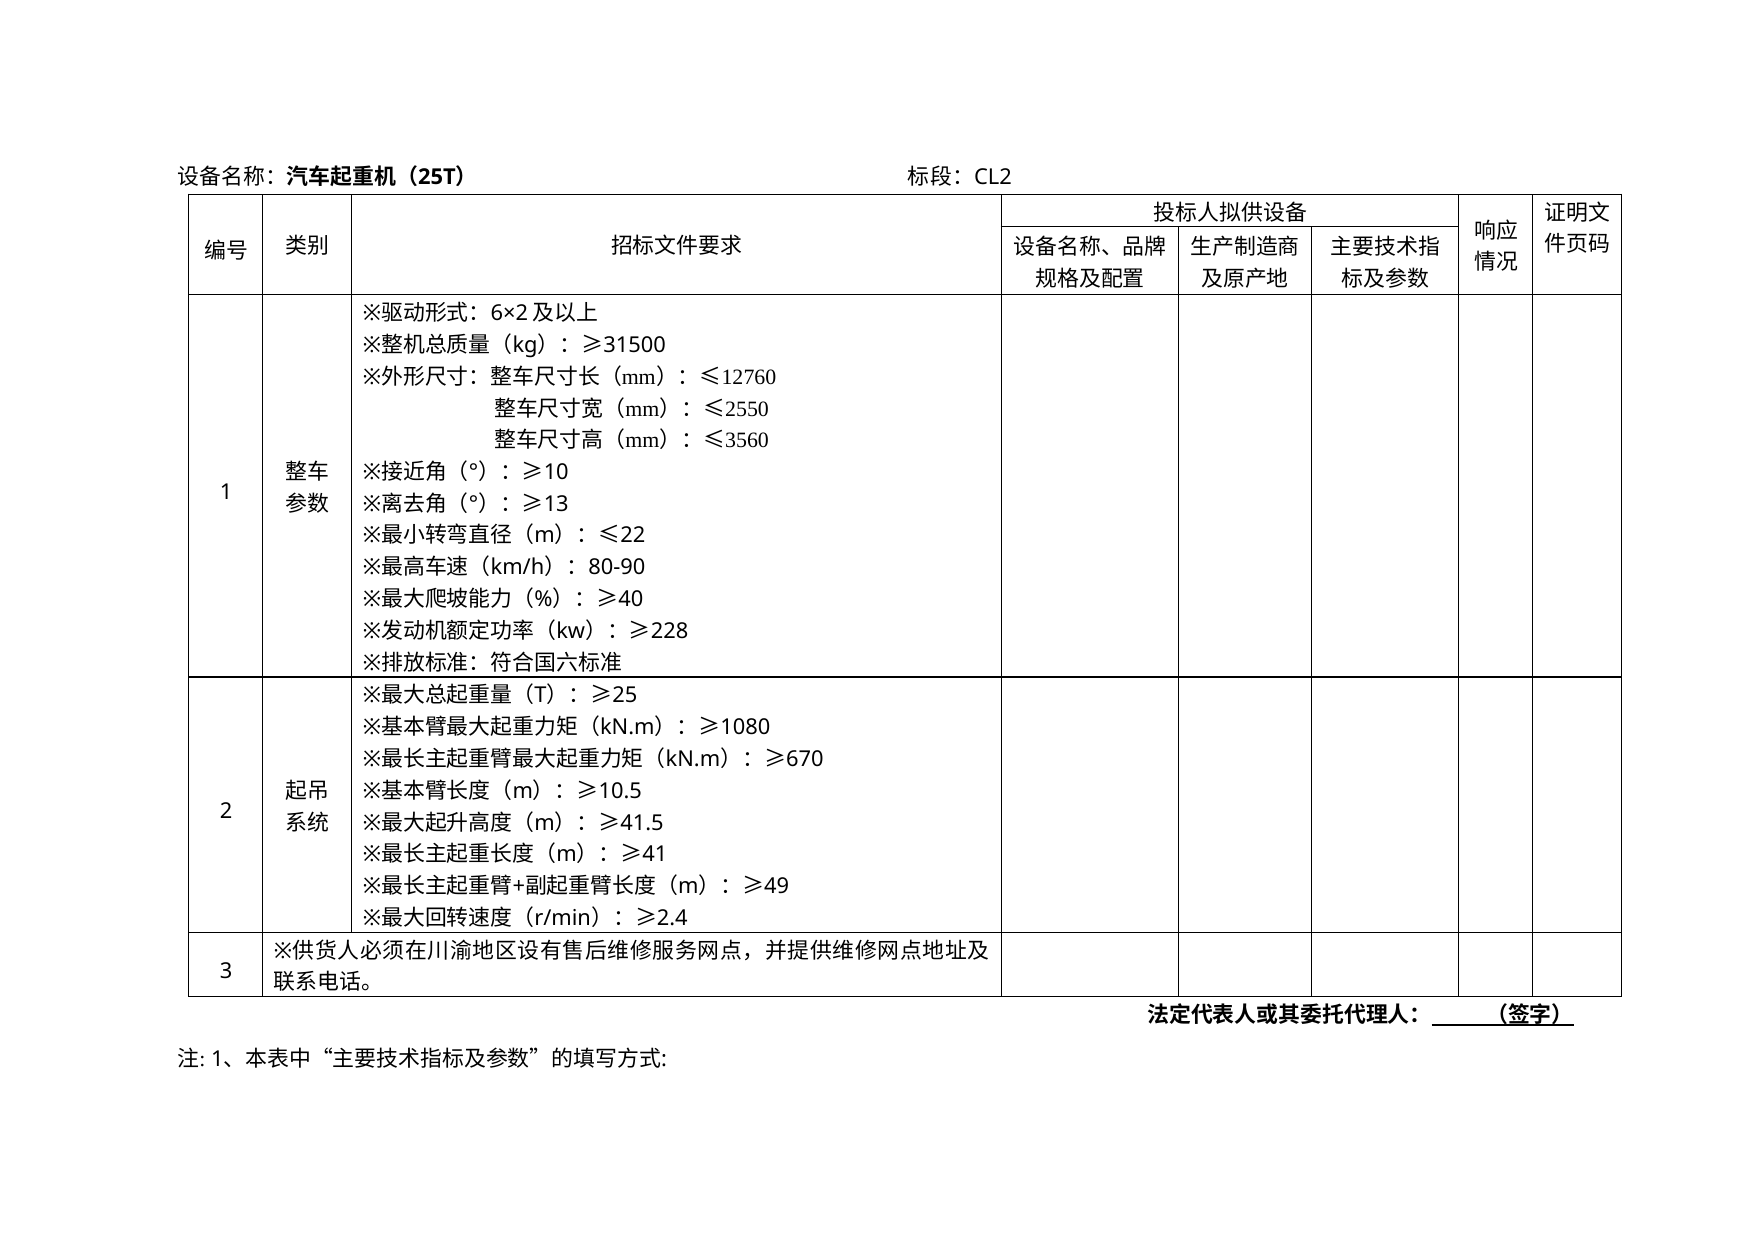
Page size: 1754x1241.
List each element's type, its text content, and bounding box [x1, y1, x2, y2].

table_cell 设备名称、品牌 规格及配置 [1002, 227, 1178, 294]
table_cell [1002, 933, 1178, 996]
table_cell [1459, 678, 1532, 932]
table_cell 生产制造商 及原产地 [1179, 227, 1311, 294]
table_header 类别 [263, 195, 351, 294]
table_cell [1459, 295, 1532, 676]
table_header 编号 [189, 195, 262, 294]
table_cell [1179, 933, 1311, 996]
table_header 证明文件页码 [1533, 195, 1621, 294]
table_cell [1533, 295, 1621, 676]
table_cell [1179, 678, 1311, 932]
text 设备名称：汽车起重机（25T） 标段：CL2 [177, 148, 1606, 193]
table_cell [1312, 295, 1458, 676]
table_cell [1312, 933, 1458, 996]
table_header 响应情况 [1459, 195, 1532, 294]
table_cell 起吊 系统 [263, 678, 351, 932]
table_cell [1312, 678, 1458, 932]
table_cell 2 [189, 678, 262, 932]
table_cell 主要技术指标及参数 [1312, 227, 1458, 294]
table_cell ※供货人必须在川渝地区设有售后维修服务网点，并提供维修网点地址及联系电话。 [263, 933, 1001, 996]
text 法定代表人或其委托代理人： （签字） [177, 997, 1573, 1029]
table_cell 整车 参数 [263, 295, 351, 676]
table_cell [1459, 933, 1532, 996]
table_header 招标文件要求 [352, 195, 1001, 294]
text 注: 1、本表中“主要技术指标及参数”的填写方式: [177, 1033, 1606, 1075]
table_cell ※驱动形式：6×2及以上 ※整机总质量（kg）：≥31500 ※外形尺寸：整车尺寸长（mm）：≤12760 整车尺寸宽（mm）：≤2550 整车尺寸高（mm）：≤3560 ※接近角（°）：≥10 ※离去角（°）：≥13 ※最小转弯直径（m）：≤22 ※最高车速（km/h）：80-90 ※最大爬坡能力（%）：≥40 ※发动机额定功率（kw）：≥228 ※排放标准：符合国六标准 [352, 295, 1001, 676]
table_cell ※最大总起重量（T）：≥25 ※基本臂最大起重力矩（kN.m）：≥1080 ※最长主起重臂最大起重力矩（kN.m）：≥670 ※基本臂长度（m）：≥10.5 ※最大起升高度（m）：≥41.5 ※最长主起重长度（m）：≥41 ※最长主起重臂+副起重臂长度（m）：≥49 ※最大回转速度（r/min）：≥2.4 [352, 678, 1001, 932]
table_cell [1002, 295, 1178, 676]
table_cell [1533, 933, 1621, 996]
table_cell [1179, 295, 1311, 676]
table_cell [1533, 678, 1621, 932]
table_cell [1002, 678, 1178, 932]
table_cell 1 [189, 295, 262, 676]
table_header 投标人拟供设备 [1002, 195, 1458, 226]
table_cell 3 [189, 933, 262, 996]
